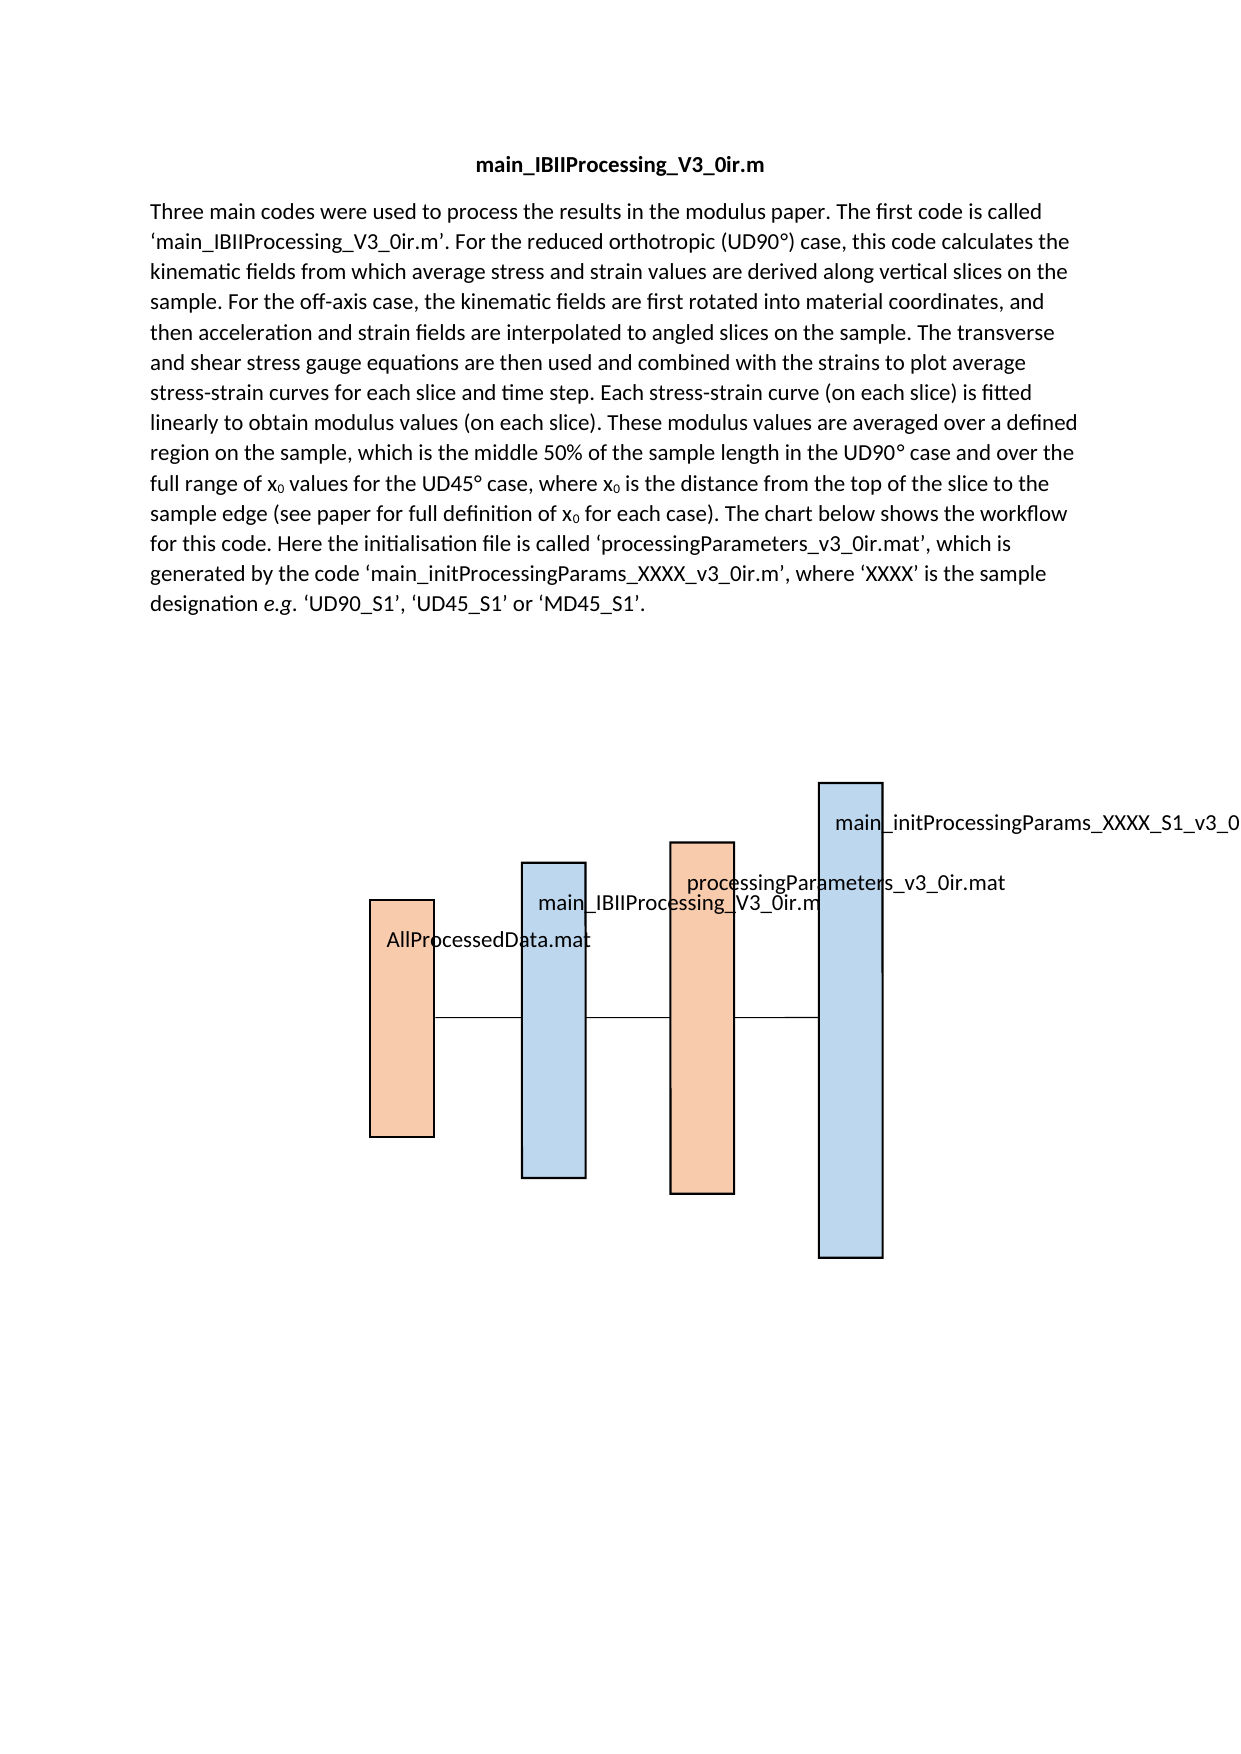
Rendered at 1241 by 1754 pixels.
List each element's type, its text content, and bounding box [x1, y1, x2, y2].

text main_IBIIProcessing_V3_0ir.m [150, 150, 1090, 178]
text Three main codes were used to process the results in the modulus paper. The first code is called ‘main_IBIIProcessing_V3_0ir.m’. For the reduced orthotropic (UD90°) case, this code calculates the kinematic fields from which average stress and strain values are derived along vertical slices on the sample. For the off-axis case, the kinematic fields are first rotated into material coordinates, and then acceleration and strain fields are interpolated to angled slices on the sample. The transverse and shear stress gauge equations are then used and combined with the strains to plot average stress-strain curves for each slice and time step. Each stress-strain curve (on each slice) is fitted linearly to obtain modulus values (on each slice). These modulus values are averaged over a defined region on the sample, which is the middle 50% of the sample length in the UD90° case and over the full range of x0 values for the UD45° case, where x0 is the distance from the top of the slice to the sample edge (see paper for full definition of x0 for each case). The chart below shows the workflow for this code. Here the initialisation file is called ‘processingParameters_v3_0ir.mat’, which is generated by the code ‘main_initProcessingParams_XXXX_v3_0ir.m’, where ‘XXXX’ is the sample designation e.g. ‘UD90_S1’, ‘UD45_S1’ or ‘MD45_S1’. [150, 197, 1090, 618]
